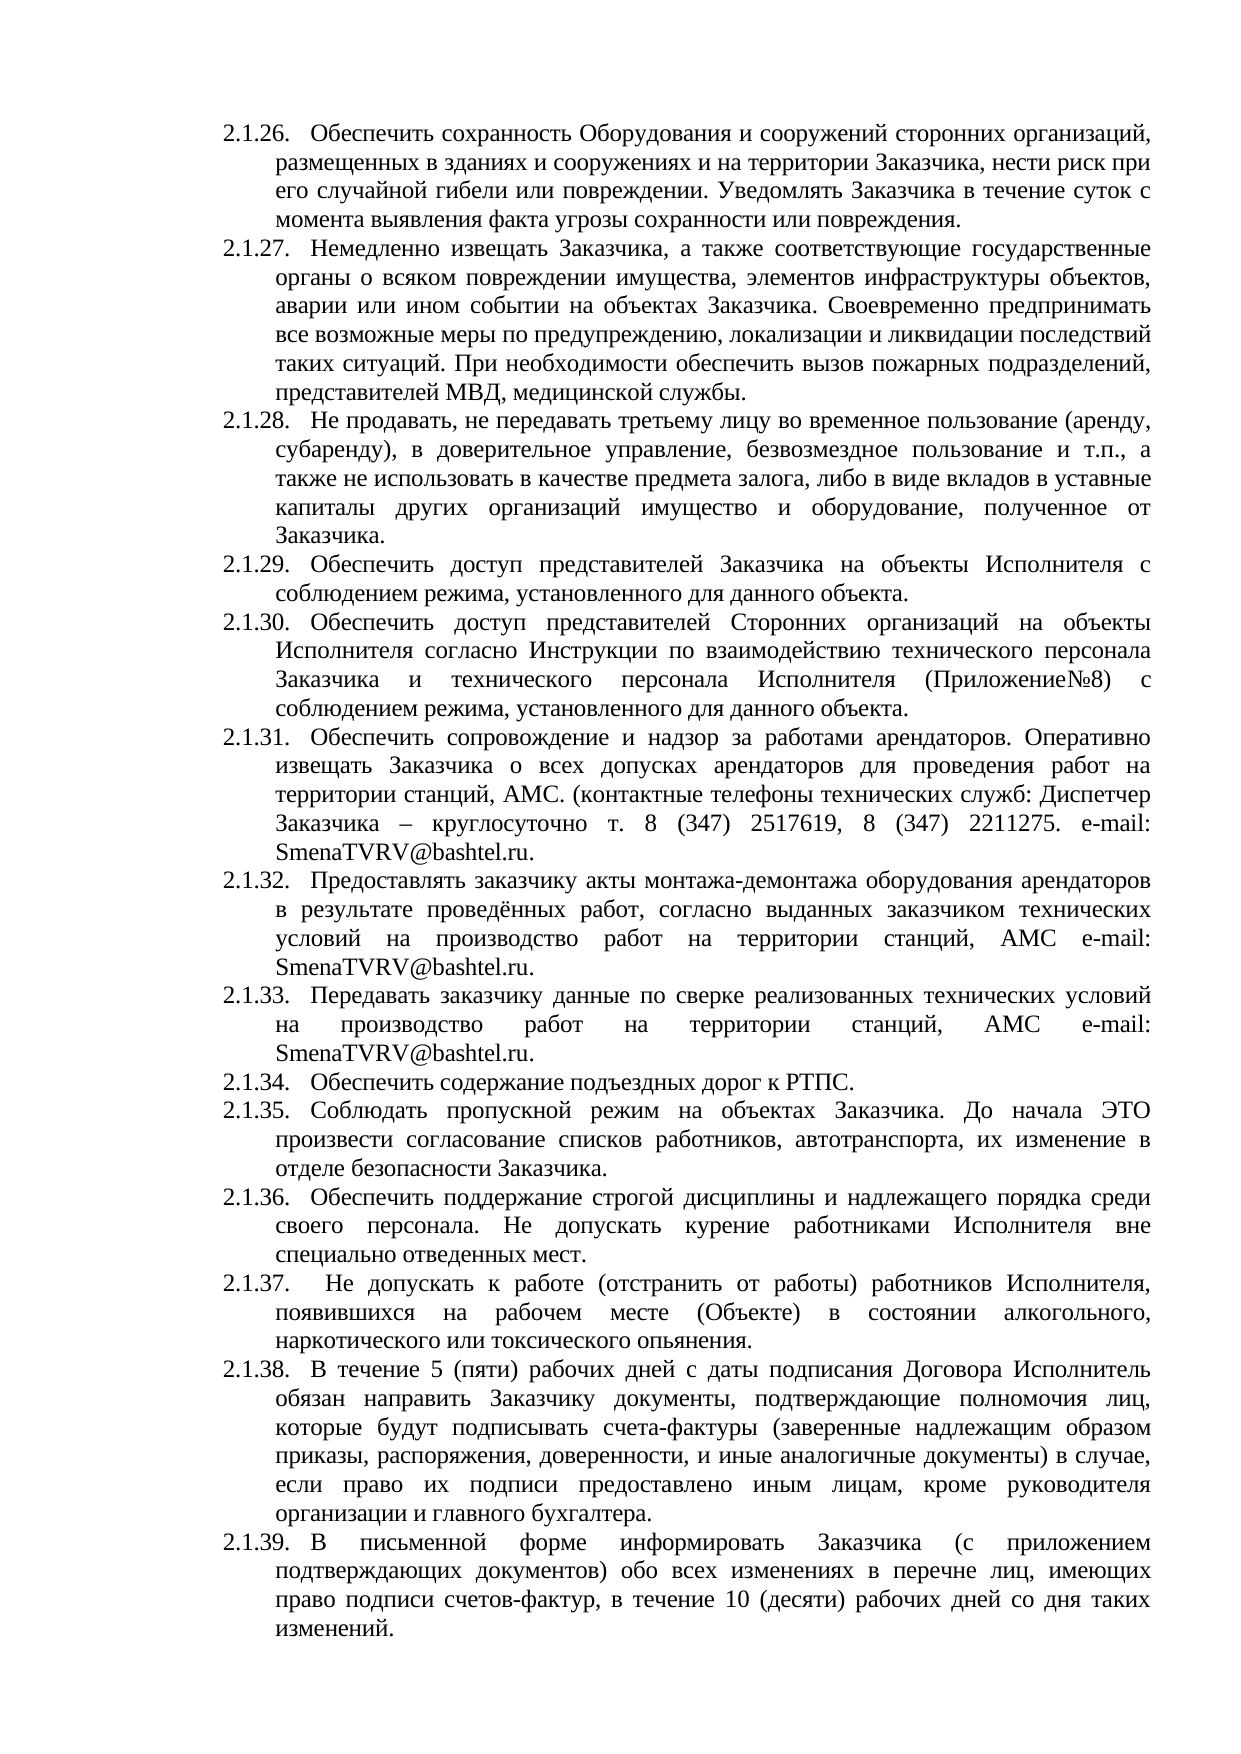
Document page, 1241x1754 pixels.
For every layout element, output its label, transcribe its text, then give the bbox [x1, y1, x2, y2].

list Обеспечить доступ представителей Заказчика на объекты Исполнителя с соблюдением режима, установленного для данного объекта. [223, 549, 1152, 607]
list Обеспечить сопровождение и надзор за работами арендаторов. Оперативно извещать Заказчика о всех допусках арендаторов для проведения работ на территории станций, АМС. (контактные телефоны технических служб: Диспетчер Заказчика – круглосуточно т. 8 (347) 2517619, 8 (347) 2211275. e-mail: SmenaTVRV@bashtel.ru. [223, 722, 1152, 866]
list Передавать заказчику данные по сверке реализованных технических условий на производство работ на территории станций, АМС e-mail: SmenaTVRV@bashtel.ru. [223, 981, 1152, 1067]
list Предоставлять заказчику акты монтажа-демонтажа оборудования арендаторов в результате проведённых работ, согласно выданных заказчиком технических условий на производство работ на территории станций, АМС e-mail: SmenaTVRV@bashtel.ru. [223, 866, 1152, 981]
list Соблюдать пропускной режим на объектах Заказчика. До начала ЭТО произвести согласование списков работников, автотранспорта, их изменение в отделе безопасности Заказчика. [223, 1096, 1152, 1182]
list Не продавать, не передавать третьему лицу во временное пользование (аренду, субаренду), в доверительное управление, безвозмездное пользование и т.п., а также не использовать в качестве предмета залога, либо в виде вкладов в уставные капиталы других организаций имущество и оборудование, полученное от Заказчика. [223, 406, 1152, 549]
list Обеспечить содержание подъездных дорог к РТПС. [223, 1067, 1152, 1096]
list В письменной форме информировать Заказчика (с приложением подтверждающих документов) обо всех изменениях в перечне лиц, имеющих право подписи счетов-фактур, в течение 10 (десяти) рабочих дней со дня таких изменений. [223, 1527, 1152, 1642]
list Обеспечить доступ представителей Сторонних организаций на объекты Исполнителя согласно Инструкции по взаимодействию технического персонала Заказчика и технического персонала Исполнителя (Приложение№8) с соблюдением режима, установленного для данного объекта. [223, 607, 1152, 722]
list В течение 5 (пяти) рабочих дней с даты подписания Договора Исполнитель обязан направить Заказчику документы, подтверждающие полномочия лиц, которые будут подписывать счета-фактуры (заверенные надлежащим образом приказы, распоряжения, доверенности, и иные аналогичные документы) в случае, если право их подписи предоставлено иным лицам, кроме руководителя организации и главного бухгалтера. [223, 1354, 1152, 1527]
list Обеспечить сохранность Оборудования и сооружений сторонних организаций, размещенных в зданиях и сооружениях и на территории Заказчика, нести риск при его случайной гибели или повреждении. Уведомлять Заказчика в течение суток с момента выявления факта угрозы сохранности или повреждения. [223, 118, 1152, 233]
list Обеспечить поддержание строгой дисциплины и надлежащего порядка среди своего персонала. Не допускать курение работниками Исполнителя вне специально отведенных мест. [223, 1182, 1152, 1268]
list Немедленно извещать Заказчика, а также соответствующие государственные органы о всяком повреждении имущества, элементов инфраструктуры объектов, аварии или ином событии на объектах Заказчика. Своевременно предпринимать все возможные меры по предупреждению, локализации и ликвидации последствий таких ситуаций. При необходимости обеспечить вызов пожарных подразделений, представителей МВД, медицинской службы. [223, 233, 1152, 406]
list Не допускать к работе (отстранить от работы) работников Исполнителя, появившихся на рабочем месте (Объекте) в состоянии алкогольного, наркотического или токсического опьянения. [223, 1268, 1152, 1354]
